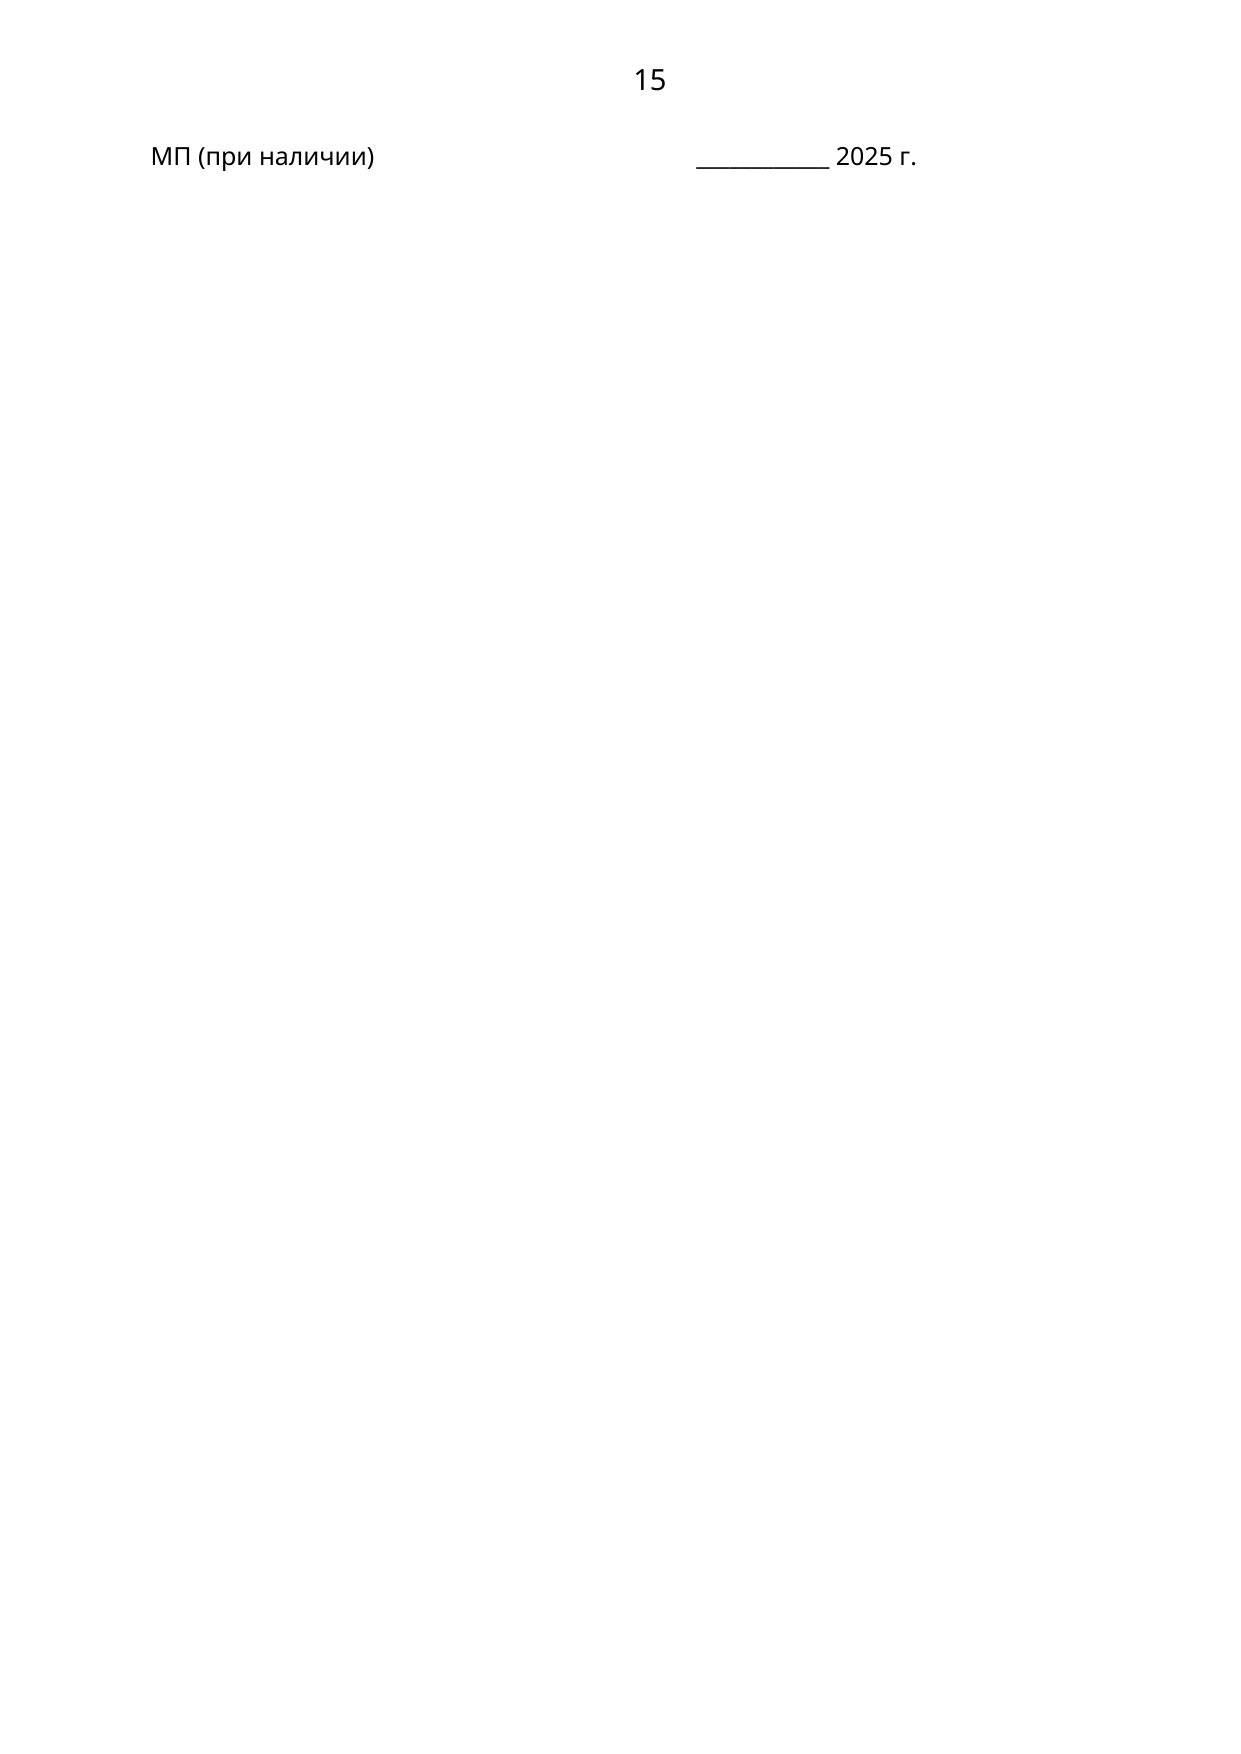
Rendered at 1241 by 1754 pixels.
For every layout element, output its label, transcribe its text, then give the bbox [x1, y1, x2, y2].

table_cell ____________ 2025 г. [690, 128, 1180, 183]
table_cell МП (при наличии) [112, 128, 496, 183]
